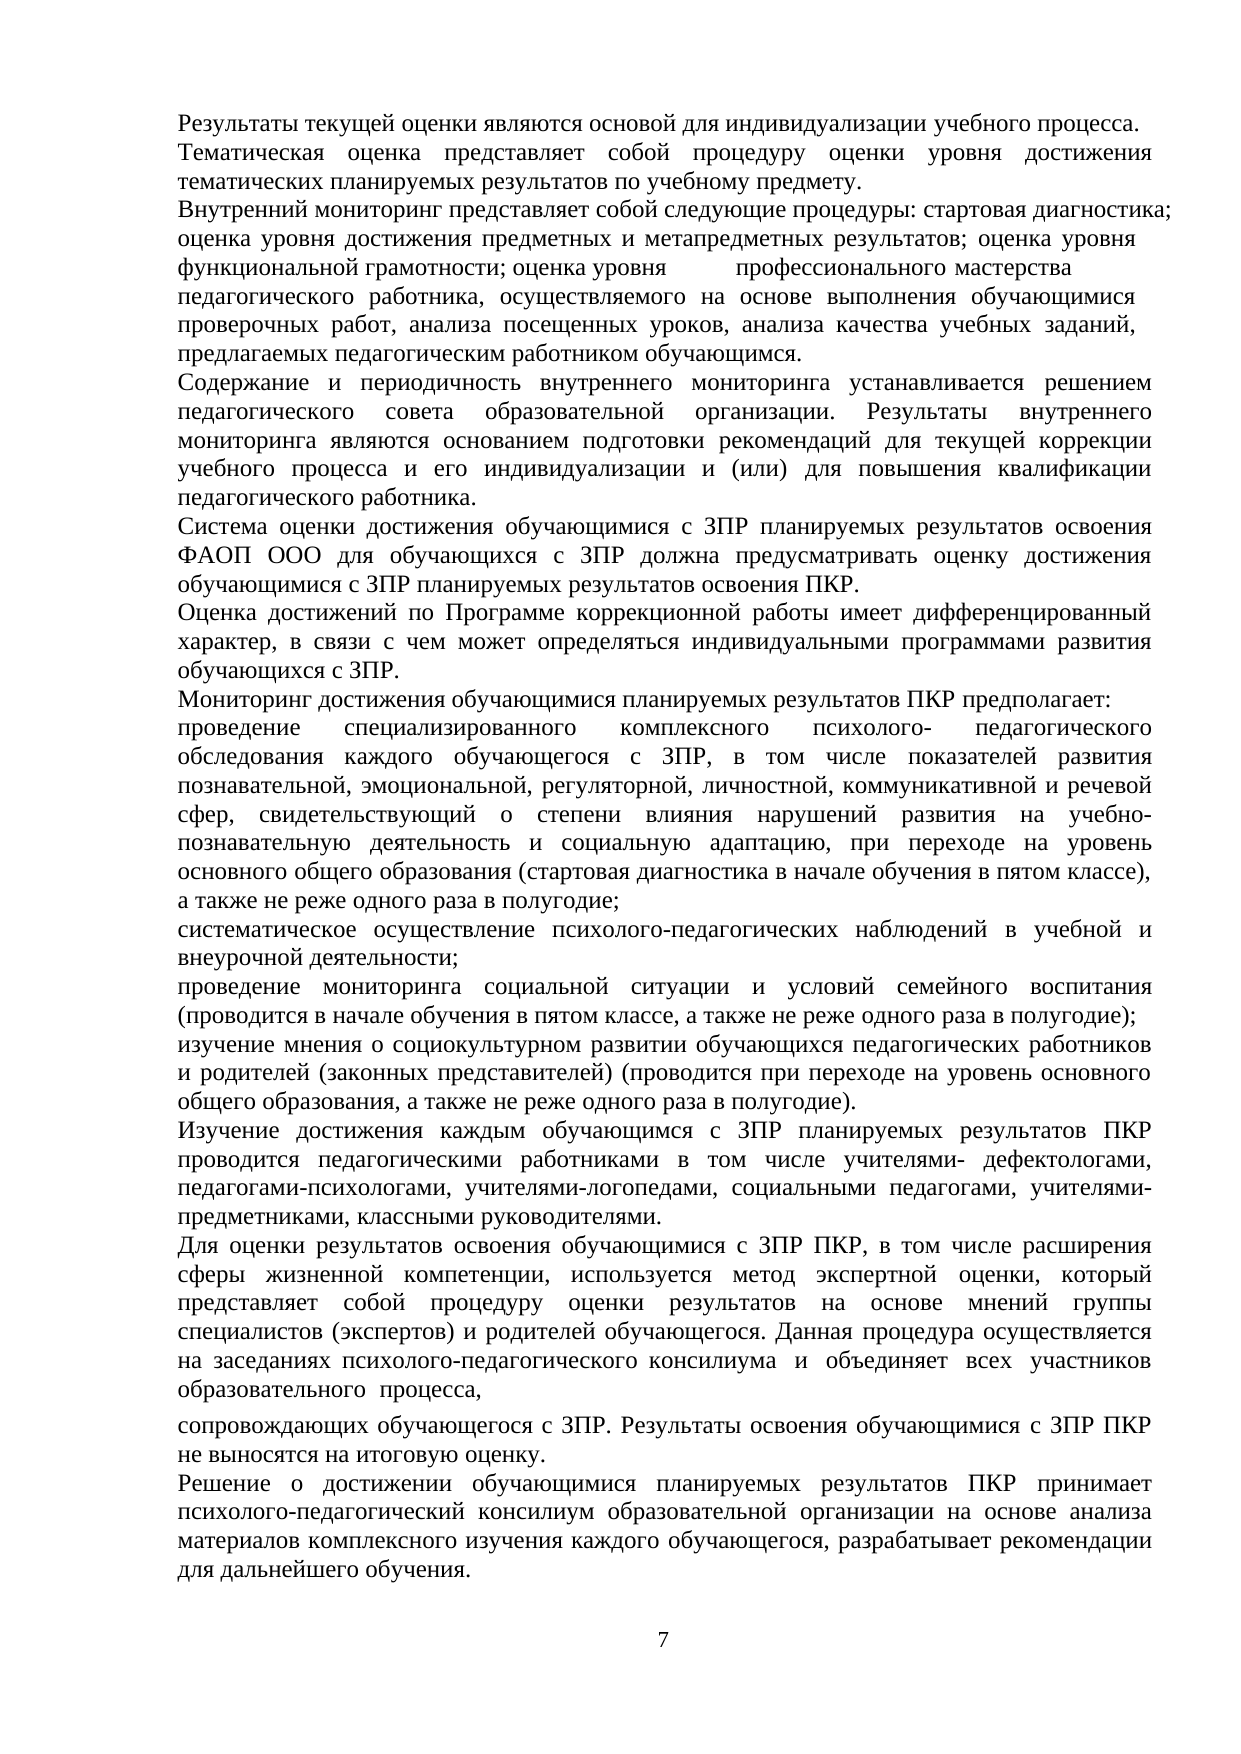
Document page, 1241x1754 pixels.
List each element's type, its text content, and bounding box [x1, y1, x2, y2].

text Система оценки достижения обучающимися с ЗПР планируемых результатов освоения ФАОП ООО для обучающихся с ЗПР должна предусматривать оценку достижения обучающимися с ЗПР планируемых результатов освоения ПКР. [177, 511, 1152, 597]
text сопровождающих обучающегося с ЗПР. Результаты освоения обучающимися с ЗПР ПКР не выносятся на итоговую оценку. [177, 1410, 1152, 1468]
text систематическое осуществление психолого-педагогических наблюдений в учебной и внеурочной деятельности; [177, 914, 1152, 971]
text Изучение достижения каждым обучающимся с ЗПР планируемых результатов ПКР проводится педагогическими работниками в том числе учителями- дефектологами, педагогами-психологами, учителями-логопедами, социальными педагогами, учителями-предметниками, классными руководителями. [177, 1115, 1152, 1230]
text оценка уровня достижения предметных и метапредметных результатов; оценка уровня функциональной грамотности; оценка уровня профессионального мастерства педагогического работника, осуществляемого на основе выполнения обучающимися проверочных работ, анализа посещенных уроков, анализа качества учебных заданий, предлагаемых педагогическим работником обучающимся. [177, 223, 1136, 367]
text Тематическая оценка представляет собой процедуру оценки уровня достижения тематических планируемых результатов по учебному предмету. [177, 137, 1152, 194]
text Решение о достижении обучающимися планируемых результатов ПКР принимает психолого-педагогический консилиум образовательной организации на основе анализа материалов комплексного изучения каждого обучающегося, разрабатывает рекомендации для дальнейшего обучения. [177, 1468, 1152, 1583]
text проведение специализированного комплексного психолого- педагогического обследования каждого обучающегося с ЗПР, в том числе показателей развития познавательной, эмоциональной, регуляторной, личностной, коммуникативной и речевой сфер, свидетельствующий о степени влияния нарушений развития на учебно-познавательную деятельность и социальную адаптацию, при переходе на уровень основного общего образования (стартовая диагностика в начале обучения в пятом классе), а также не реже одного раза в полугодие; [177, 712, 1152, 914]
text Для оценки результатов освоения обучающимися с ЗПР ПКР, в том числе расширения сферы жизненной компетенции, используется метод экспертной оценки, который представляет собой процедуру оценки результатов на основе мнений группы специалистов (экспертов) и родителей обучающегося. Данная процедура осуществляется на заседаниях психолого-педагогического консилиума и объединяет всех участников образовательного процесса, [177, 1230, 1152, 1402]
text Содержание и периодичность внутреннего мониторинга устанавливается решением педагогического совета образовательной организации. Результаты внутреннего мониторинга являются основанием подготовки рекомендаций для текущей коррекции учебного процесса и его индивидуализации и (или) для повышения квалификации педагогического работника. [177, 367, 1152, 511]
text изучение мнения о социокультурном развитии обучающихся педагогических работников и родителей (законных представителей) (проводится при переходе на уровень основного общего образования, а также не реже одного раза в полугодие). [177, 1029, 1152, 1115]
text Мониторинг достижения обучающимися планируемых результатов ПКР предполагает: [177, 684, 1152, 712]
text Оценка достижений по Программе коррекционной работы имеет дифференцированный характер, в связи с чем может определяться индивидуальными программами развития обучающихся с ЗПР. [177, 597, 1152, 684]
text проведение мониторинга социальной ситуации и условий семейного воспитания (проводится в начале обучения в пятом классе, а также не реже одного раза в полугодие); [177, 971, 1152, 1029]
text Результаты текущей оценки являются основой для индивидуализации учебного процесса. [177, 108, 1151, 137]
text Внутренний мониторинг представляет собой следующие процедуры: стартовая диагностика; [177, 194, 1196, 223]
